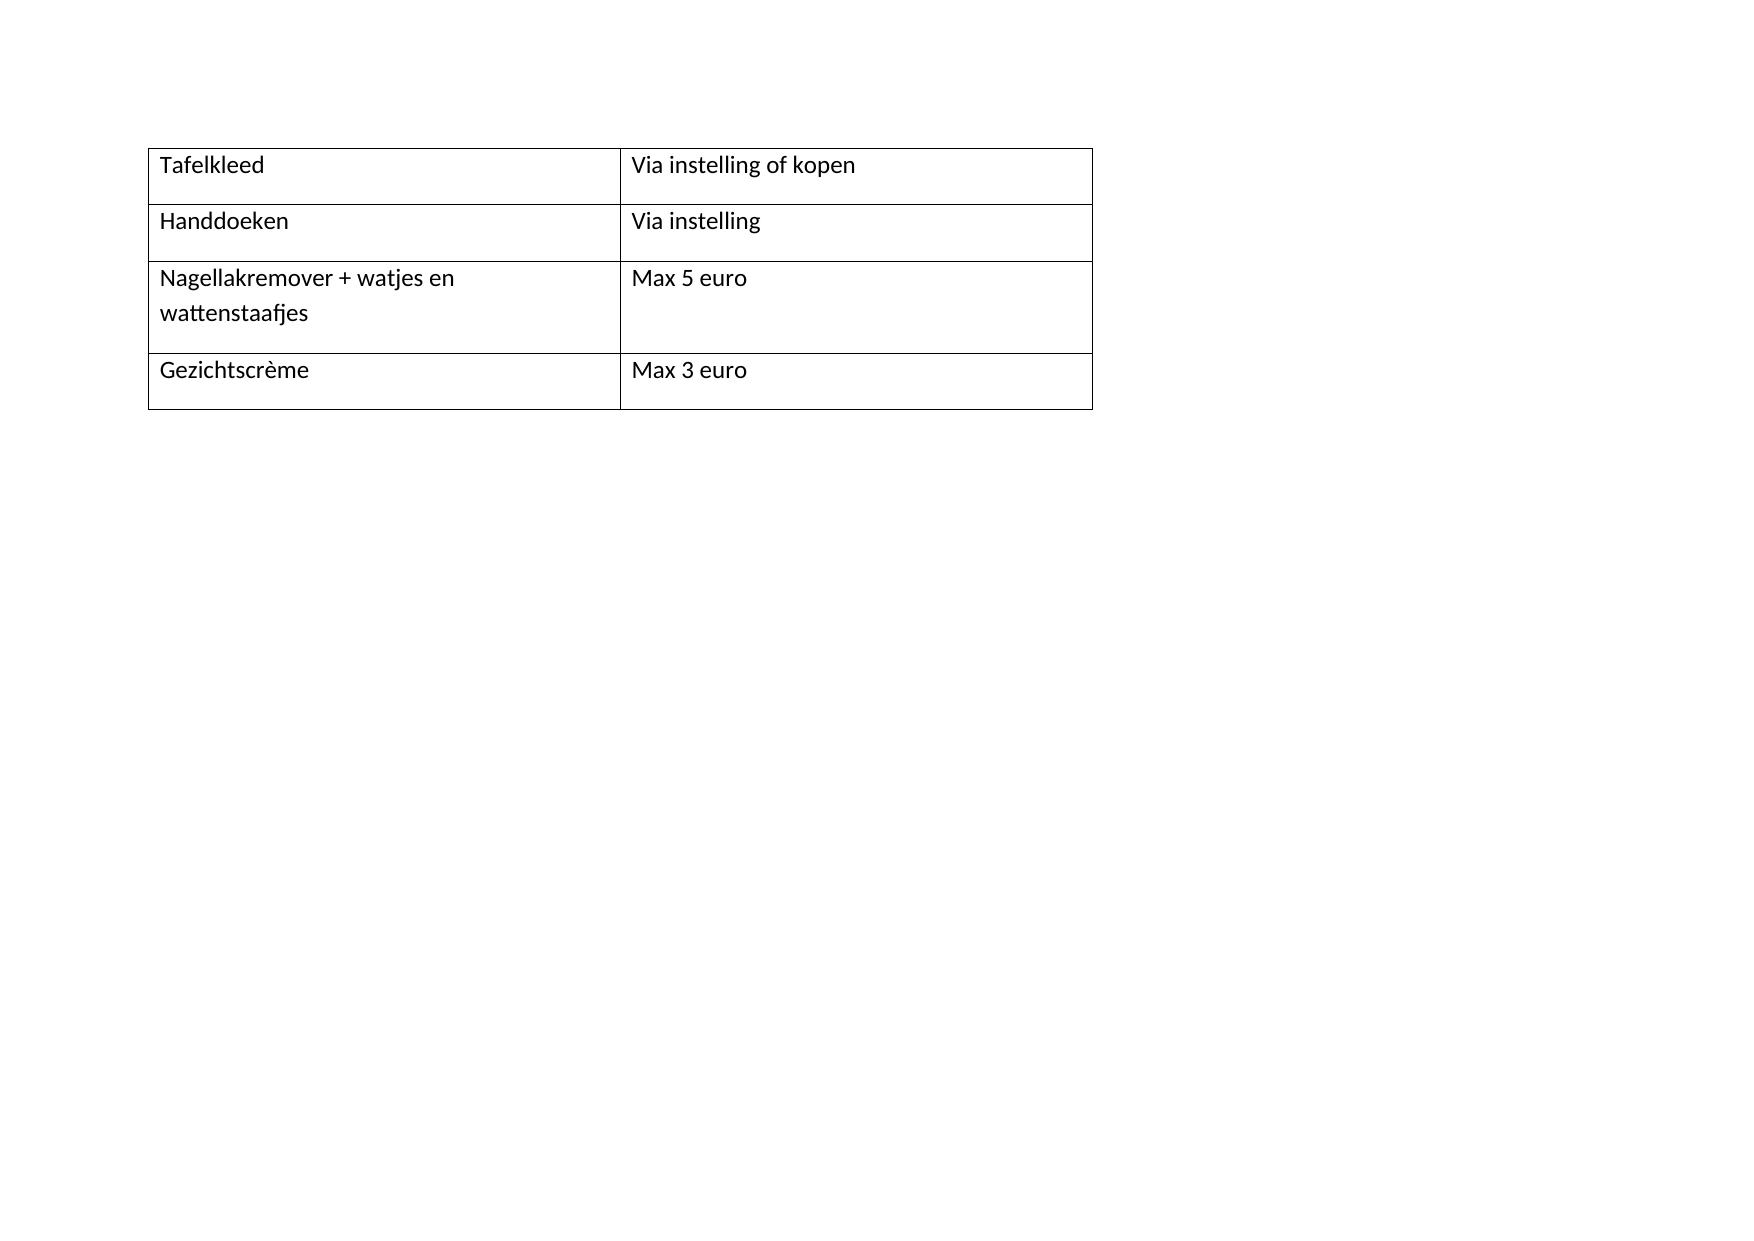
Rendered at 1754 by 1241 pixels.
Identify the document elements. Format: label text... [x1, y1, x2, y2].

table_cell Nagellakremover + watjes en wattenstaafjes [149, 262, 620, 353]
table_cell Max 3 euro [621, 354, 1092, 409]
table_cell Via instelling of kopen [621, 149, 1092, 204]
table_cell Handdoeken [149, 205, 620, 261]
table_cell Via instelling [621, 205, 1092, 261]
table_cell Gezichtscrème [149, 354, 620, 409]
table_cell Max 5 euro [621, 262, 1092, 353]
table_cell Tafelkleed [149, 149, 620, 204]
